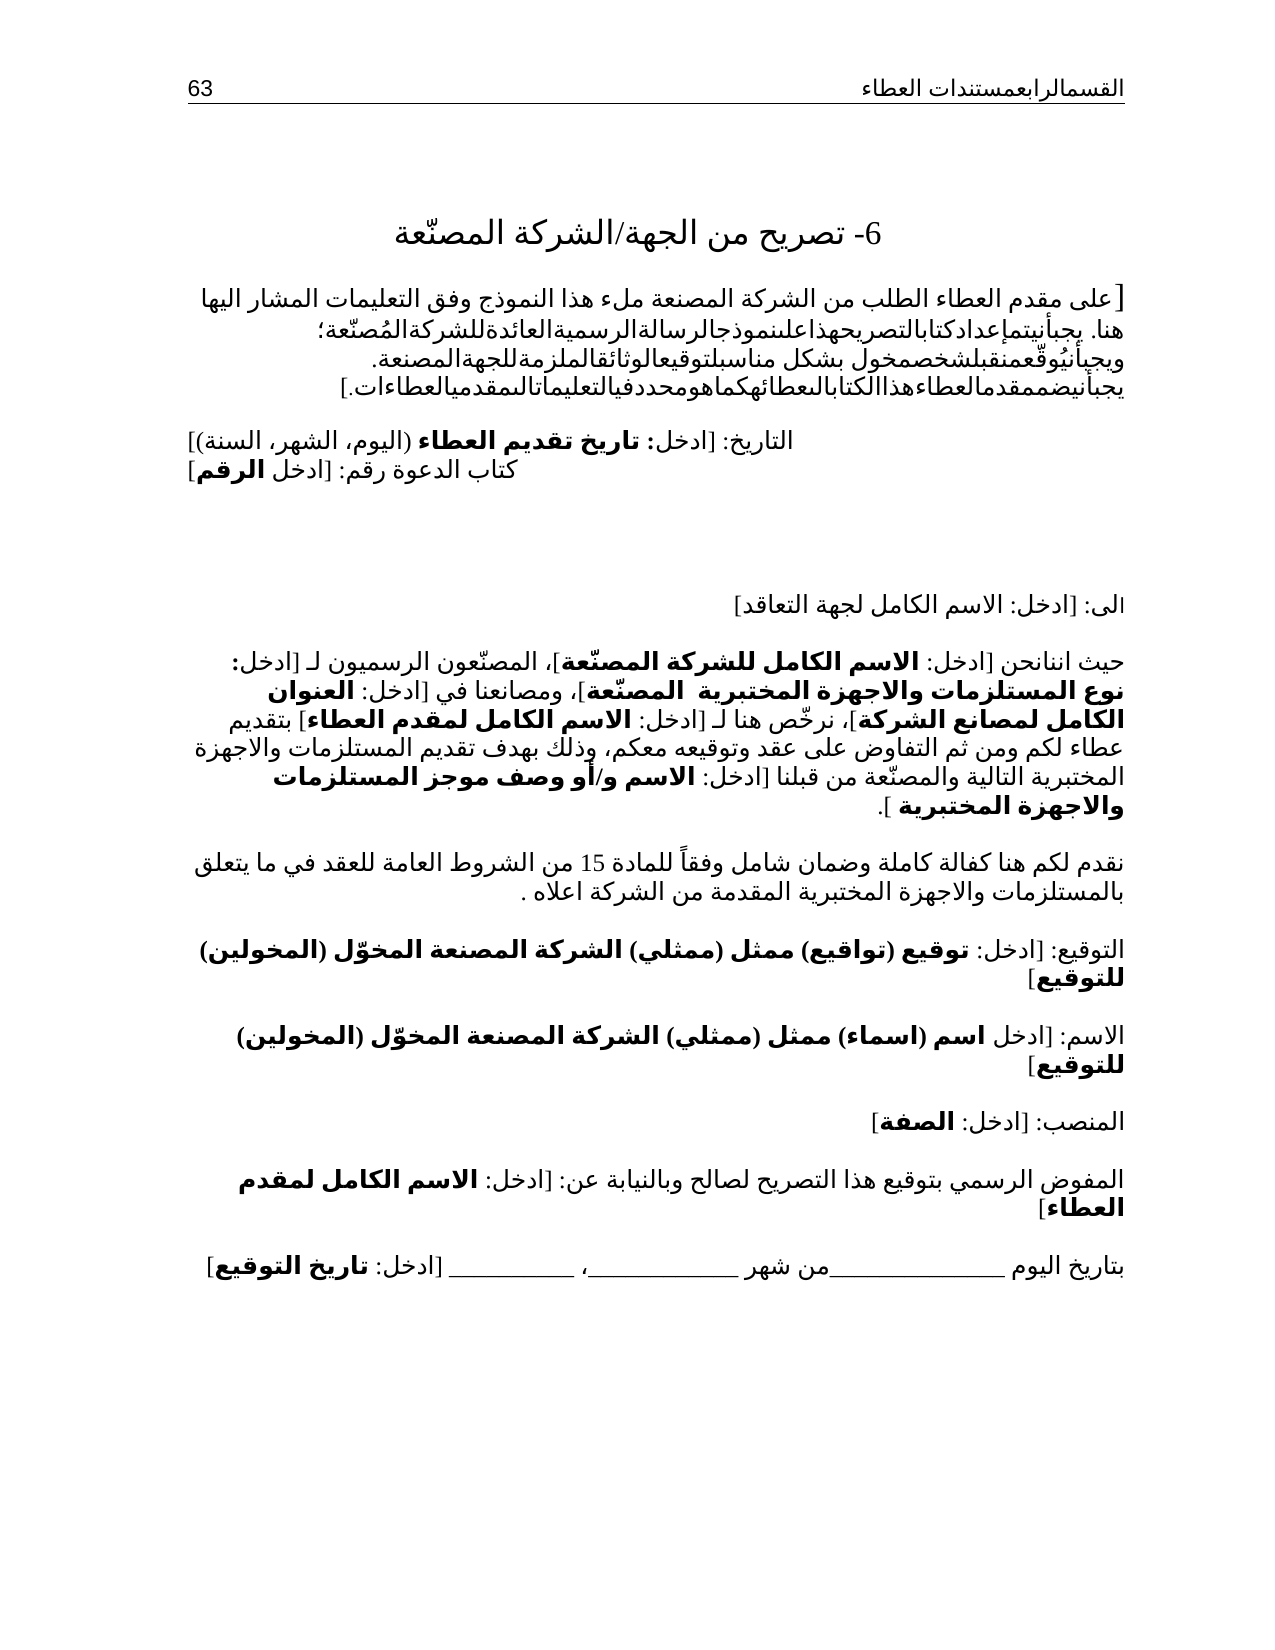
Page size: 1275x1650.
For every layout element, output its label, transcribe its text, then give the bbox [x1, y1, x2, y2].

text التوقيع: [ادخل: توقيع (تواقيع) ممثل (ممثلي) الشركة المصنعة المخوّل (المخولين) للتوقيع] [187, 935, 1125, 992]
text بتاريخ اليوم ______________من شهر ____________، __________ [ادخل: تاريخ التوقيع] [187, 1251, 1125, 1280]
text الى: [ادخل: الاسم الكامل لجهة التعاقد] [187, 590, 1125, 618]
text [على مقدم العطاء الطلب من الشركة المصنعة ملء هذا النموذج وفق التعليمات المشار اليها هنا. يجبأنيتمإعدادكتابالتصريحهذاعلىنموذجالرسالةالرسميةالعائدةللشركةالمُصنّعة؛ويجبأنيُوقّعمنقبلشخصمخول بشكل مناسبلتوقيعالوثائقالملزمةللجهةالمصنعة. يجبأنيضممقدمالعطاءهذاالكتابالىعطائهكماهومحددفيالتعليماتالىمقدميالعطاءات.] [187, 277, 1125, 401]
text الاسم: [ادخل اسم (اسماء) ممثل (ممثلي) الشركة المصنعة المخوّل (المخولين) للتوقيع] [187, 1021, 1125, 1078]
text 6- تصريح من الجهة/الشركة المصنّعة [187, 213, 1087, 252]
text التاريخ: [ادخل: تاريخ تقديم العطاء (اليوم، الشهر، السنة)] [187, 426, 1125, 455]
text المنصب: [ادخل: الصفة] [187, 1107, 1125, 1136]
text نقدم لكم هنا كفالة كاملة وضمان شامل وفقاً للمادة 15 من الشروط العامة للعقد في ما يتعلق بالمستلزمات والاجهزة المختبرية المقدمة من الشركة اعلاه . [187, 848, 1125, 906]
text المفوض الرسمي بتوقيع هذا التصريح لصالح وبالنيابة عن: [ادخل: الاسم الكامل لمقدم العطاء] [187, 1165, 1125, 1222]
text كتاب الدعوة رقم: [ادخل الرقم] [187, 455, 1125, 484]
text حيث اننانحن [ادخل: الاسم الكامل للشركة المصنّعة]، المصنّعون الرسميون لـ [ادخل: نوع المستلزمات والاجهزة المختبرية المصنّعة]، ومصانعنا في [ادخل: العنوان الكامل لمصانع الشركة]، نرخّص هنا لـ [ادخل: الاسم الكامل لمقدم العطاء] بتقديم عطاء لكم ومن ثم التفاوض على عقد وتوقيعه معكم، وذلك بهدف تقديم المستلزمات والاجهزة المختبرية التالية والمصنّعة من قبلنا [ادخل: الاسم و/أو وصف موجز المستلزمات والاجهزة المختبرية ]. [187, 647, 1125, 820]
